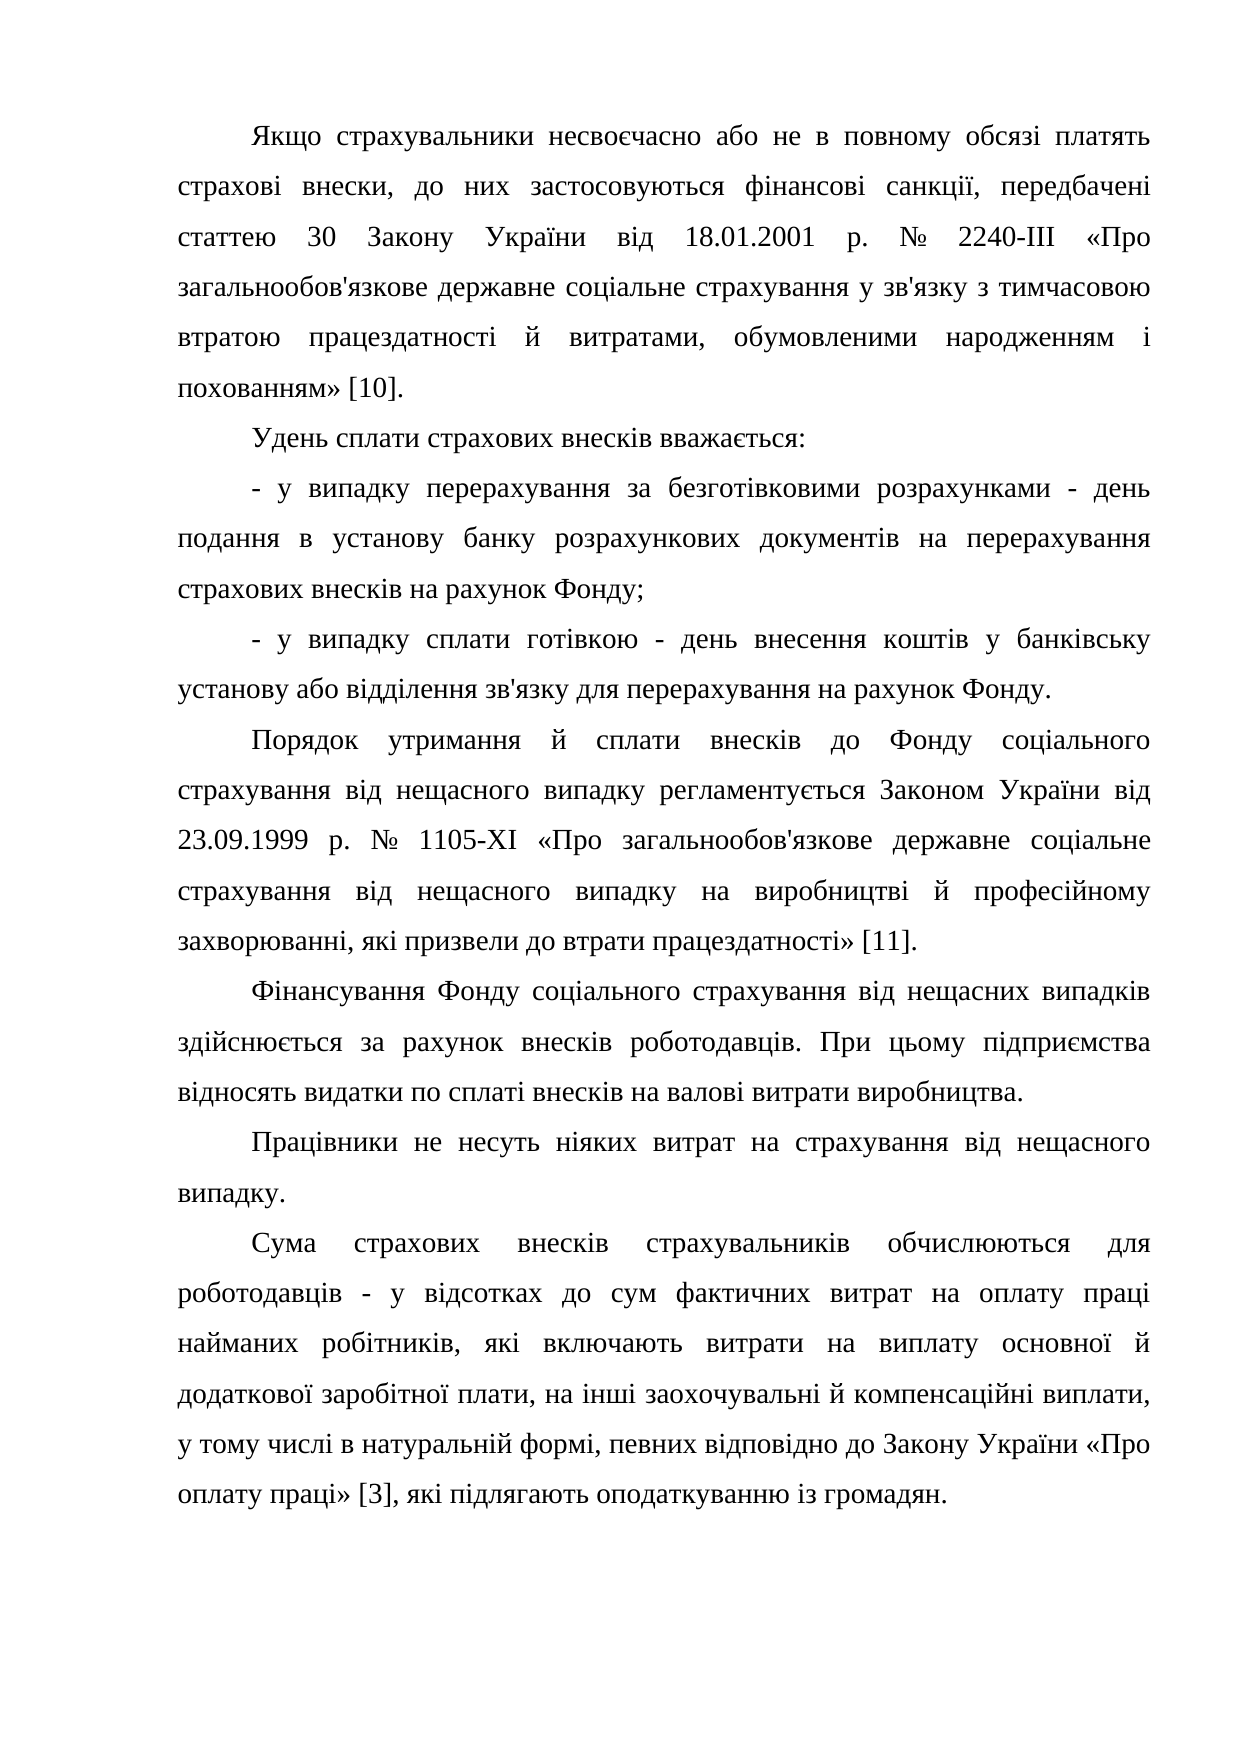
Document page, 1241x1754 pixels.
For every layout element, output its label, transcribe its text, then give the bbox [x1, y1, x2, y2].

text - у випадку перерахування за безготівковими розрахунками - день подання в установу банку розрахункових документів на перерахування страхових внесків на рахунок Фонду; [177, 470, 1152, 604]
text Якщо страхувальники несвоєчасно або не в повному обсязі платять страхові внески, до них застосовуються фінансові санкції, передбачені статтею 30 Закону України від 18.01.2001 р. № 2240-ІІІ «Про загальнообов'язкове державне соціальне страхування у зв'язку з тимчасовою втратою працездатності й витратами, обумовленими народженням і похованням» [10]. [177, 118, 1152, 403]
text - у випадку сплати готівкою - день внесення коштів у банківську установу або відділення зв'язку для перерахування на рахунок Фонду. [177, 621, 1152, 705]
text Фінансування Фонду соціального страхування від нещасних випадків здійснюється за рахунок внесків роботодавців. При цьому підприємства відносять видатки по сплаті внесків на валові витрати виробництва. [177, 973, 1152, 1108]
text Порядок утримання й сплати внесків до Фонду соціального страхування від нещасного випадку регламентується Законом України від 23.09.1999 р. № 1105-ХІ «Про загальнообов'язкове державне соціальне страхування від нещасного випадку на виробництві й професійному захворюванні, які призвели до втрати працездатності» [11]. [177, 722, 1152, 957]
text Сума страхових внесків страхувальників обчислюються для роботодавців - у відсотках до сум фактичних витрат на оплату праці найманих робітників, які включають витрати на виплату основної й додаткової заробітної плати, на інші заохочувальні й компенсаційні виплати, у тому числі в натуральній формі, певних відповідно до Закону України «Про оплату праці» [3], які підлягають оподаткуванню із громадян. [177, 1225, 1152, 1510]
text Удень сплати страхових внесків вважається: [177, 420, 1152, 453]
text Працівники не несуть ніяких витрат на страхування від нещасного випадку. [177, 1124, 1152, 1208]
